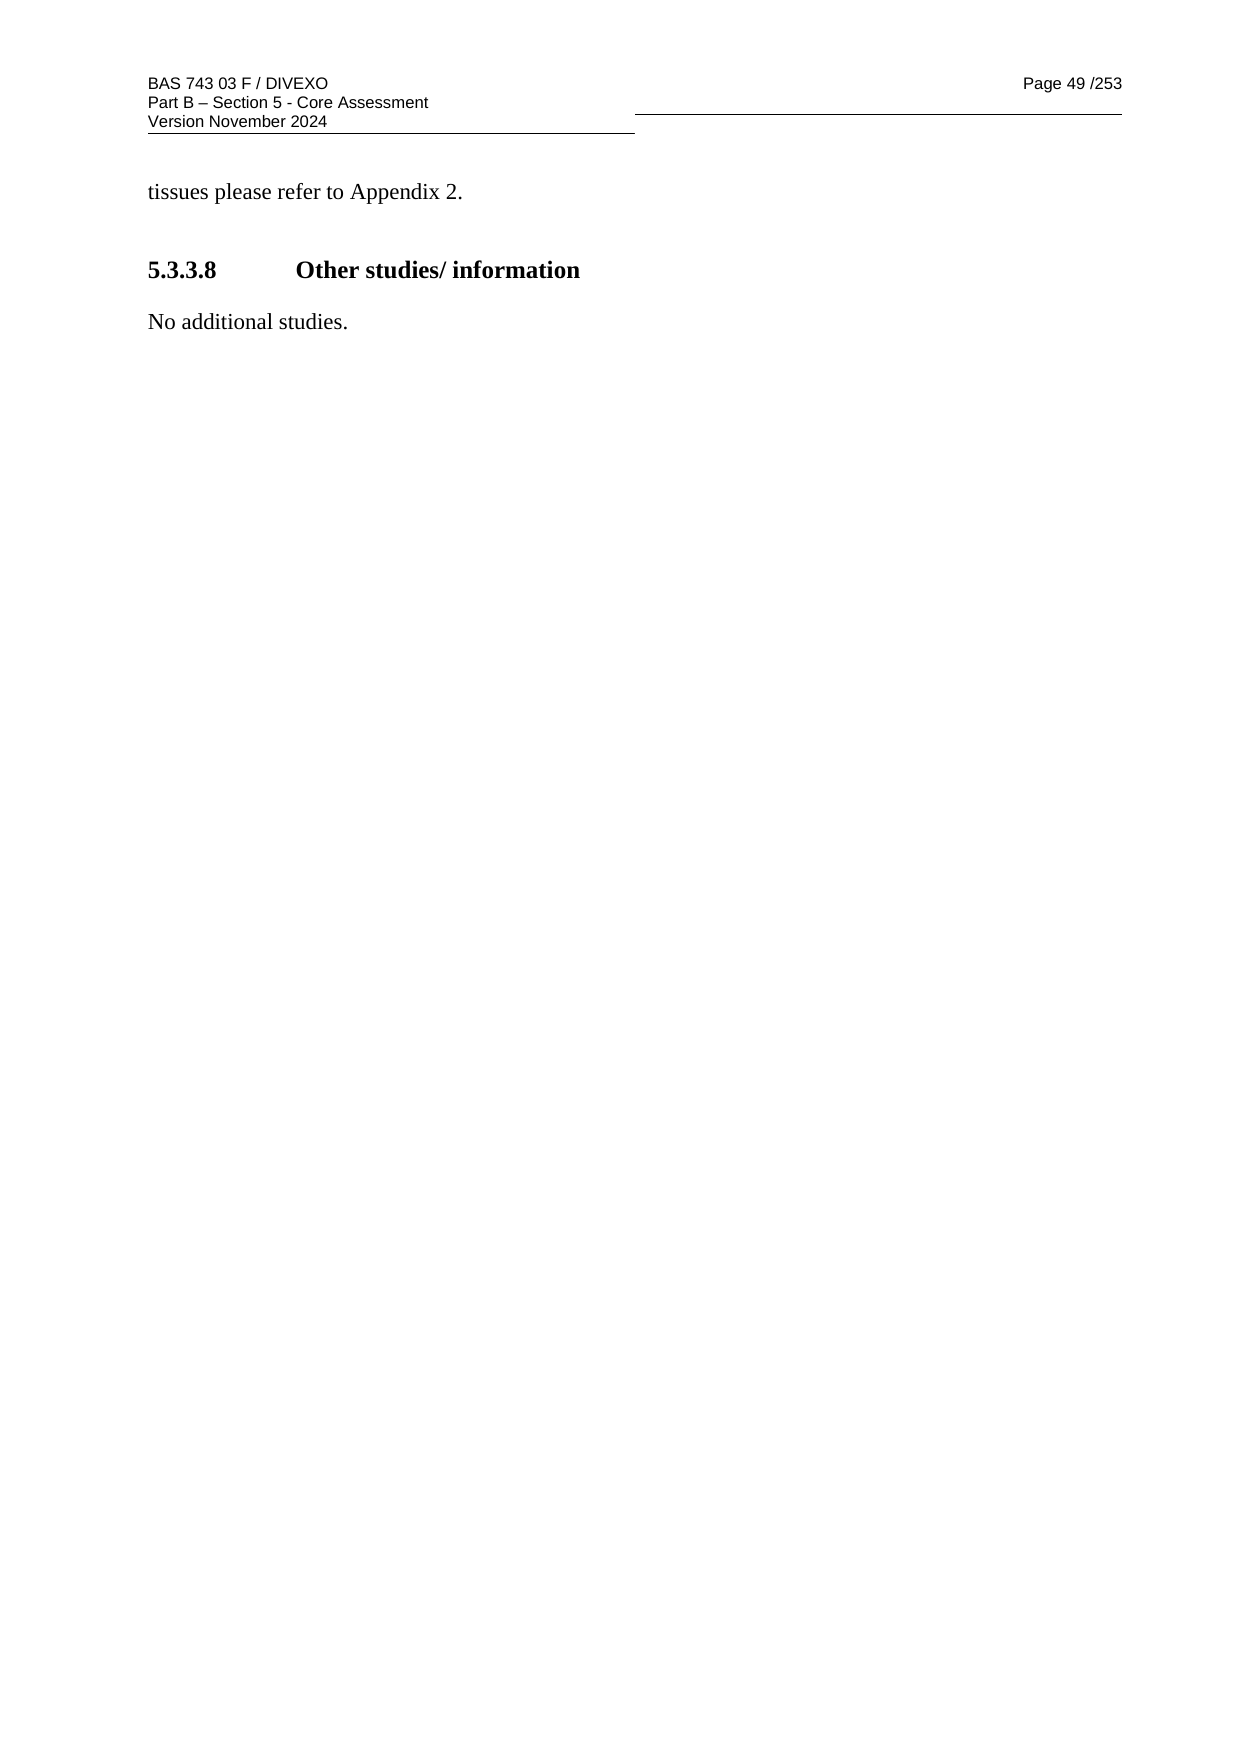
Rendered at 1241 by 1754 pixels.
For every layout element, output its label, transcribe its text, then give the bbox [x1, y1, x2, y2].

subtitle Other studies/ information [148, 255, 1122, 283]
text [148, 178, 1122, 205]
text No additional studies. [148, 308, 1122, 335]
